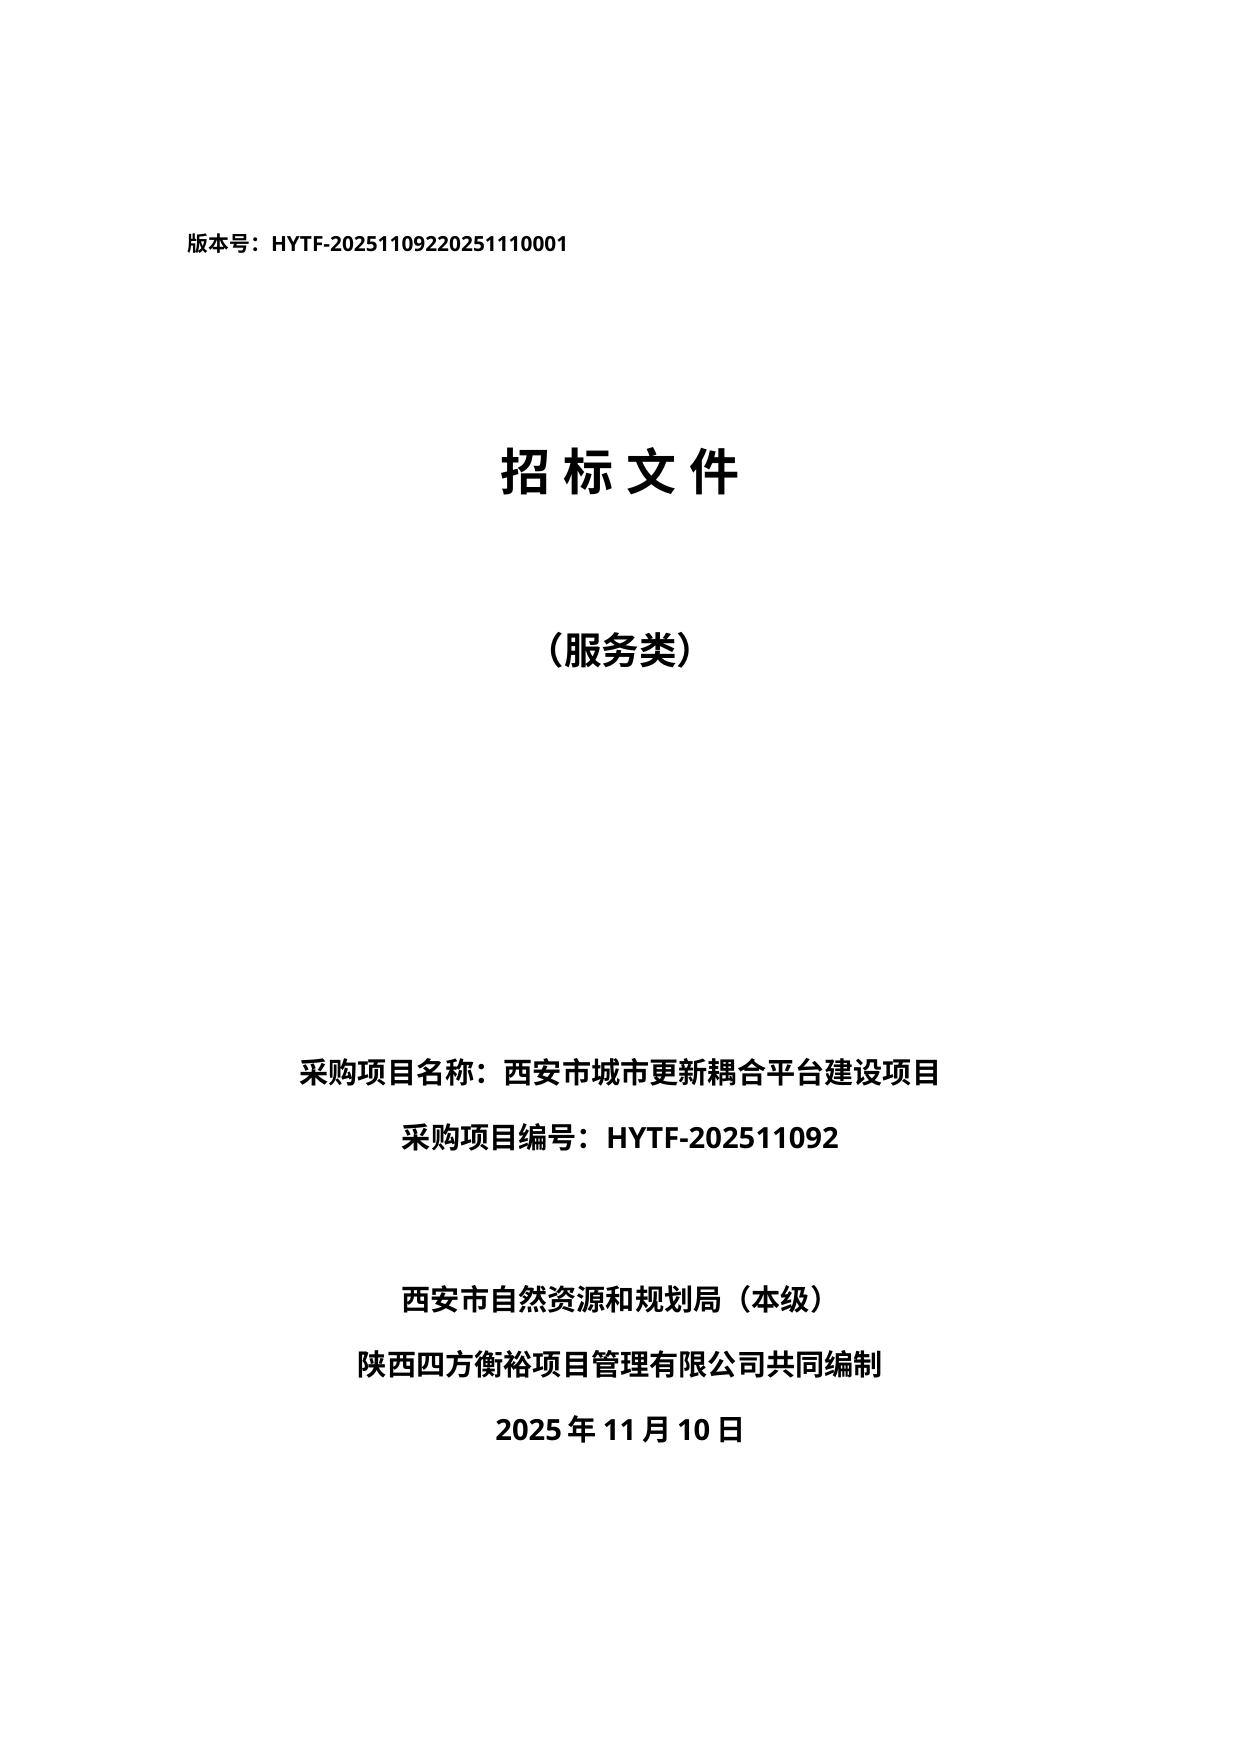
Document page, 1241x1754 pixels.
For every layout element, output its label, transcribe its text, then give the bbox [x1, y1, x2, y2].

text 招 标 文 件 [187, 422, 1053, 617]
text 采购项目编号：HYTF-202511092 [187, 1104, 1053, 1267]
text 采购项目名称：西安市城市更新耦合平台建设项目 [187, 1039, 1053, 1104]
text 版本号：HYTF-20251109220251110001 [187, 227, 1053, 422]
text （服务类） [187, 617, 1053, 1039]
text 2025年11月10日 [187, 1397, 1053, 1462]
text 陕西四方衡裕项目管理有限公司共同编制 [187, 1332, 1053, 1397]
text 西安市自然资源和规划局（本级） [187, 1267, 1053, 1332]
